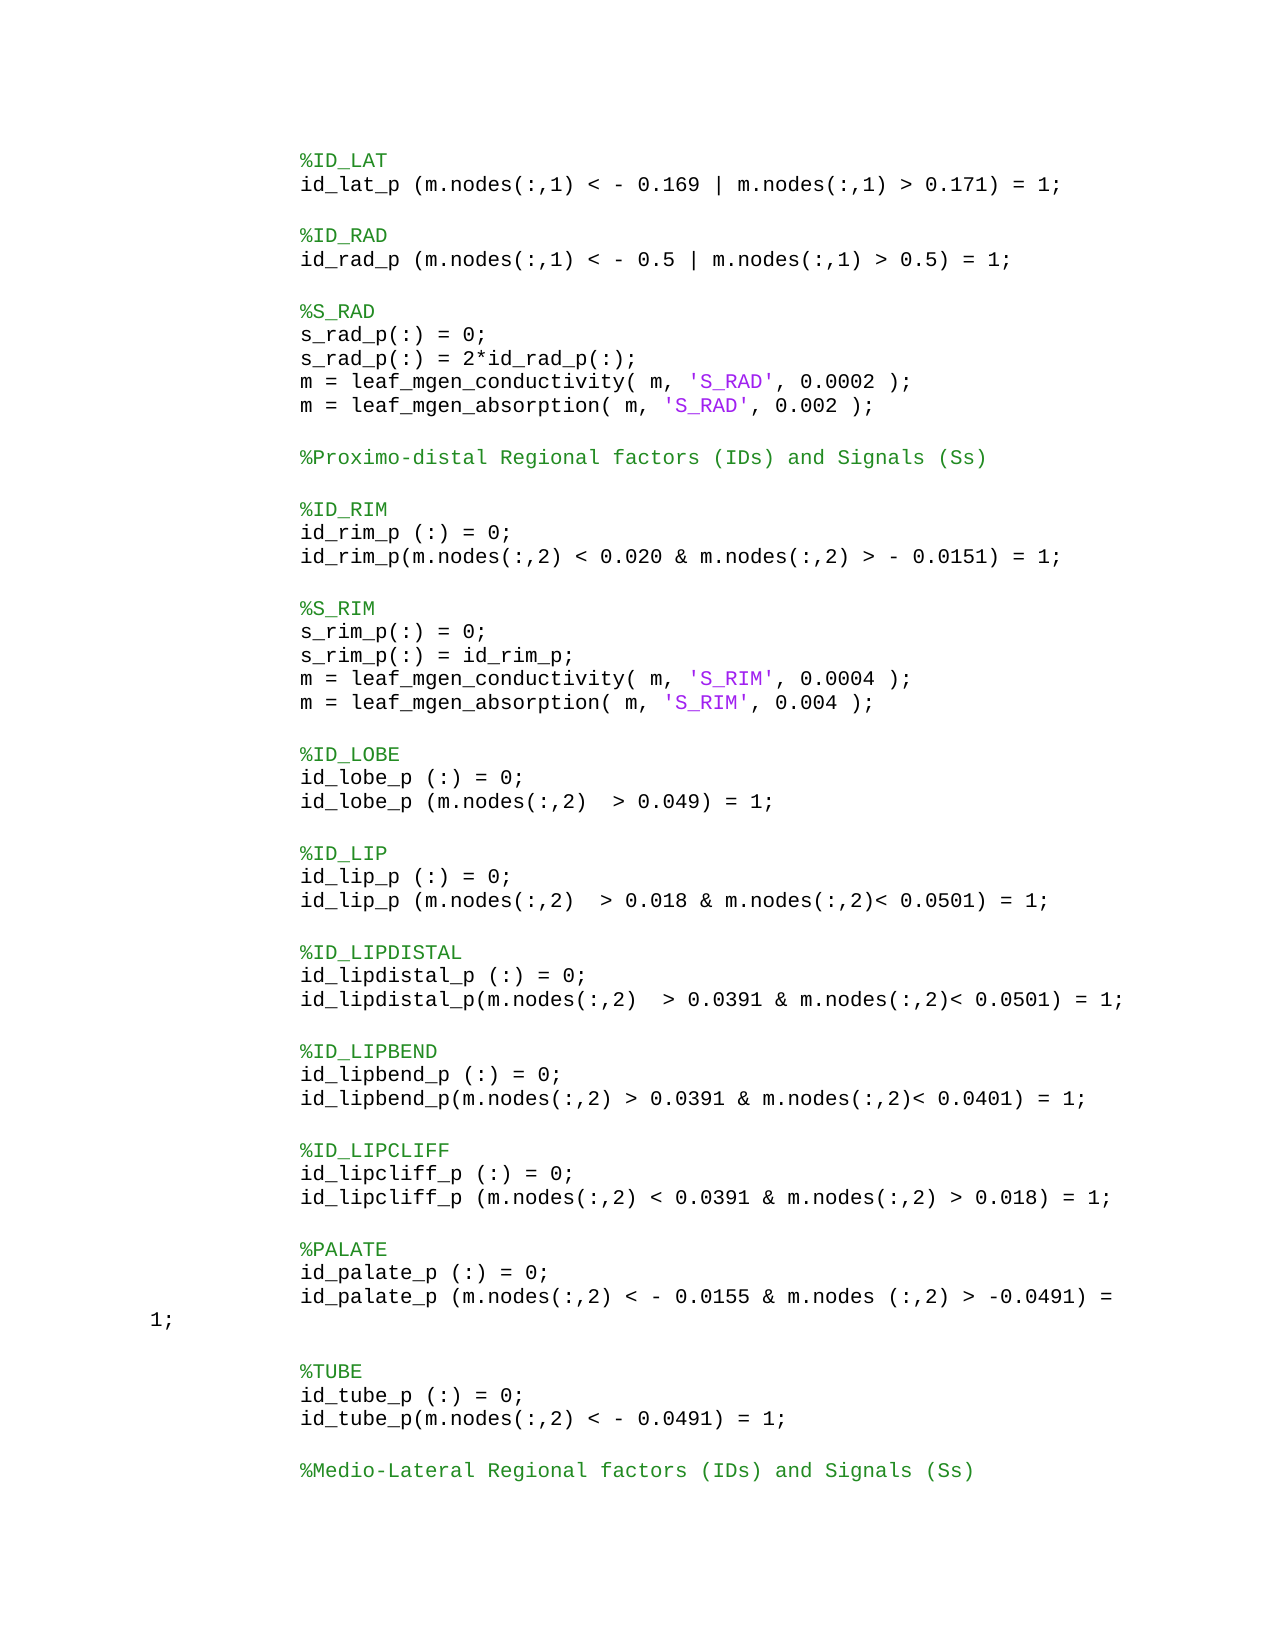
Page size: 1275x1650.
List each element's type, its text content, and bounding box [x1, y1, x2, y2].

text id_rim_p(m.nodes(:,2) < 0.020 & m.nodes(:,2) > - 0.0151) = 1; [150, 546, 1125, 569]
text id_palate_p (:) = 0; [150, 1262, 1125, 1286]
text %S_RAD [150, 301, 1125, 324]
text s_rad_p(:) = 0; [150, 324, 1125, 348]
text id_lipcliff_p (m.nodes(:,2) < 0.0391 & m.nodes(:,2) > 0.018) = 1; [150, 1187, 1125, 1211]
text id_lip_p (:) = 0; [150, 866, 1125, 890]
text %TUBE [150, 1361, 1125, 1385]
text id_palate_p (m.nodes(:,2) < - 0.0155 & m.nodes (:,2) > -0.0491) = 1; [150, 1286, 1125, 1333]
text %ID_RAD [150, 225, 1125, 249]
text s_rim_p(:) = 0; [150, 621, 1125, 645]
text %ID_LIPCLIFF [150, 1139, 1125, 1163]
text m = leaf_mgen_conductivity( m, 'S_RIM', 0.0004 ); [150, 668, 1125, 692]
text m = leaf_mgen_conductivity( m, 'S_RAD', 0.0002 ); [150, 372, 1125, 395]
text %ID_RIM [150, 498, 1125, 522]
text %ID_LIP [150, 843, 1125, 866]
text %Proximo-distal Regional factors (IDs) and Signals (Ss) [150, 447, 1125, 471]
text id_lobe_p (:) = 0; [150, 767, 1125, 791]
text %PALATE [150, 1238, 1125, 1262]
text id_lipcliff_p (:) = 0; [150, 1163, 1125, 1187]
text id_lip_p (m.nodes(:,2) > 0.018 & m.nodes(:,2)< 0.0501) = 1; [150, 890, 1125, 914]
text id_rim_p (:) = 0; [150, 522, 1125, 546]
text %ID_LOBE [150, 744, 1125, 767]
text m = leaf_mgen_absorption( m, 'S_RAD', 0.002 ); [150, 395, 1125, 419]
text id_rad_p (m.nodes(:,1) < - 0.5 | m.nodes(:,1) > 0.5) = 1; [150, 249, 1125, 273]
text id_lipbend_p (:) = 0; [150, 1064, 1125, 1088]
text s_rad_p(:) = 2*id_rad_p(:); [150, 348, 1125, 372]
text m = leaf_mgen_absorption( m, 'S_RIM', 0.004 ); [150, 692, 1125, 716]
text id_lipdistal_p(m.nodes(:,2) > 0.0391 & m.nodes(:,2)< 0.0501) = 1; [150, 989, 1125, 1013]
text %ID_LIPBEND [150, 1041, 1125, 1064]
text %ID_LAT [150, 150, 1125, 174]
text id_lobe_p (m.nodes(:,2) > 0.049) = 1; [150, 791, 1125, 815]
text id_lipbend_p(m.nodes(:,2) > 0.0391 & m.nodes(:,2)< 0.0401) = 1; [150, 1088, 1125, 1112]
text %S_RIM [150, 597, 1125, 621]
text %ID_LIPDISTAL [150, 942, 1125, 965]
text id_tube_p (:) = 0; [150, 1385, 1125, 1408]
text id_lipdistal_p (:) = 0; [150, 965, 1125, 989]
text id_lat_p (m.nodes(:,1) < - 0.169 | m.nodes(:,1) > 0.171) = 1; [150, 174, 1125, 197]
text id_tube_p(m.nodes(:,2) < - 0.0491) = 1; [150, 1408, 1125, 1432]
text s_rim_p(:) = id_rim_p; [150, 645, 1125, 668]
text %Medio-Lateral Regional factors (IDs) and Signals (Ss) [150, 1460, 1125, 1484]
